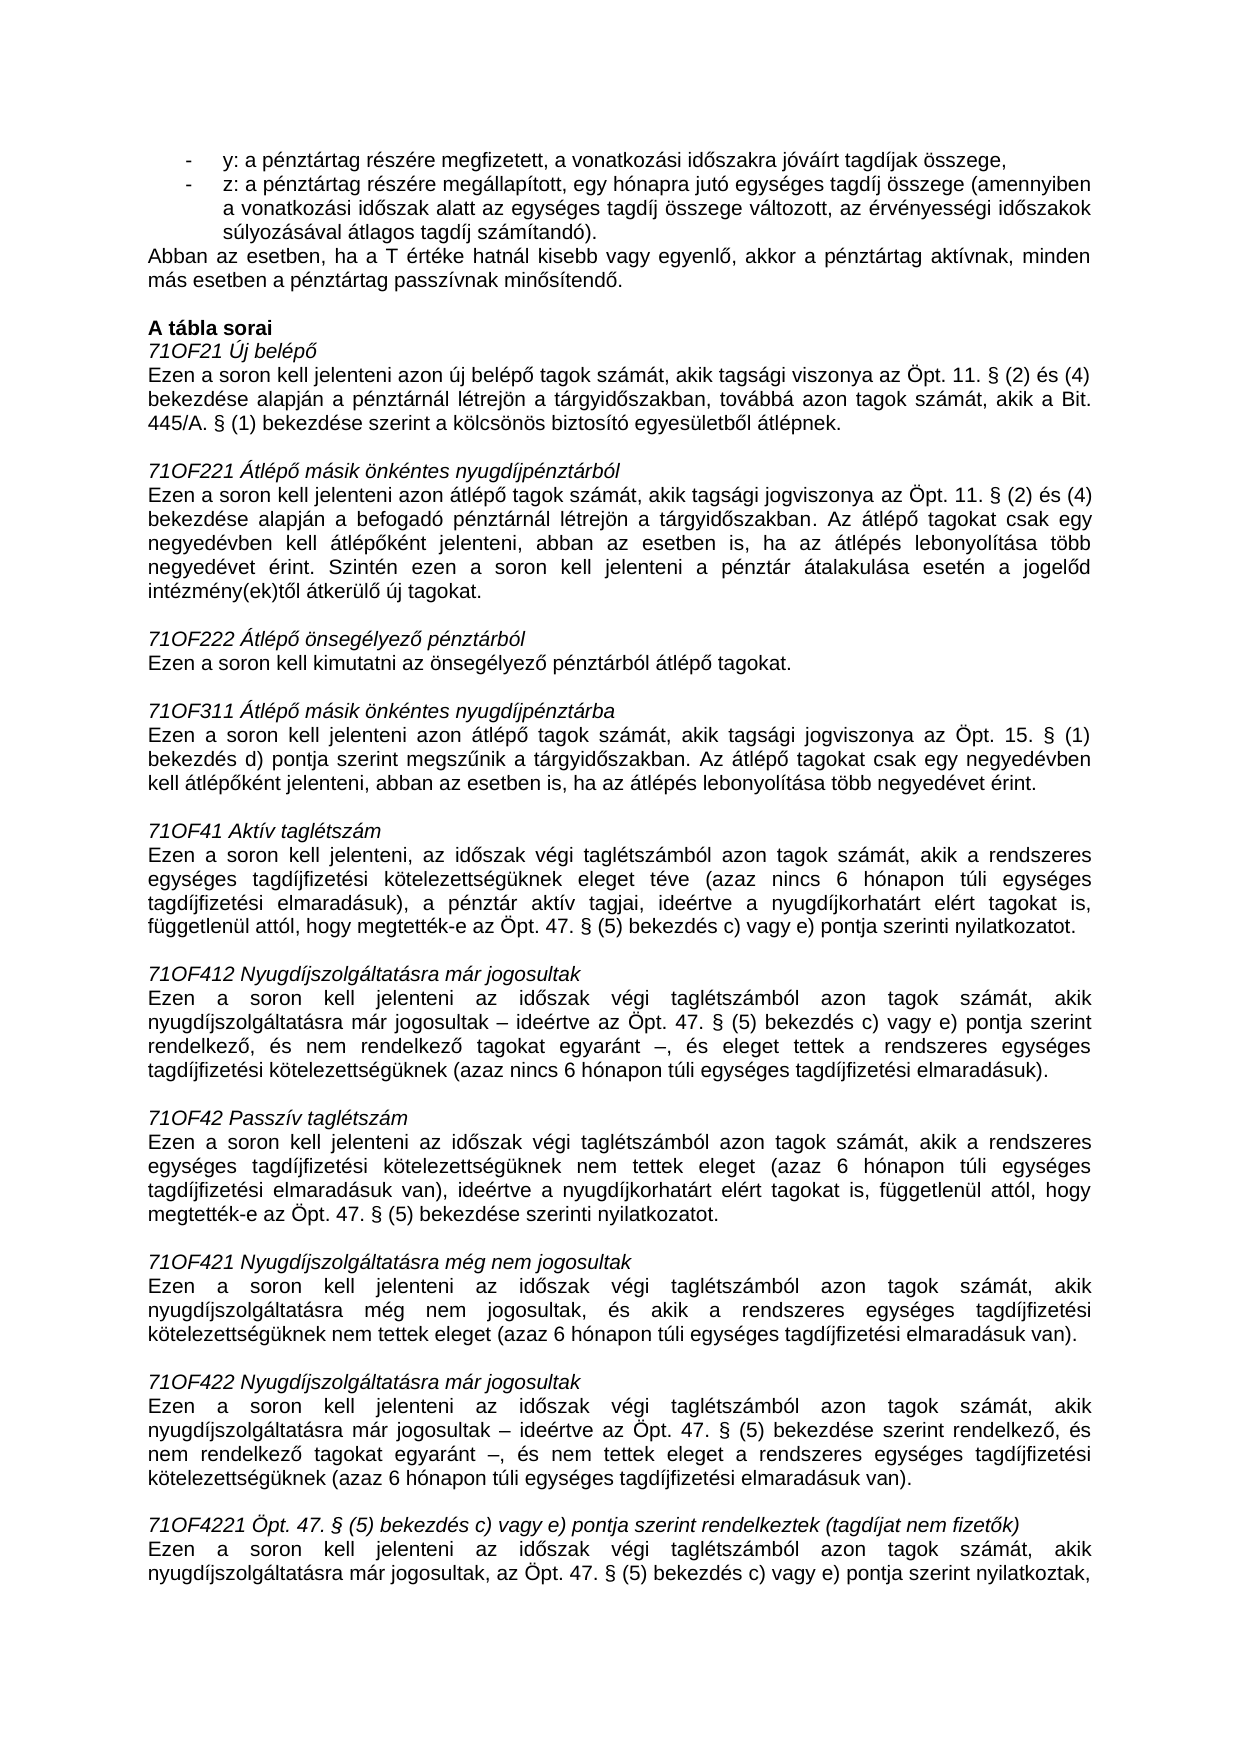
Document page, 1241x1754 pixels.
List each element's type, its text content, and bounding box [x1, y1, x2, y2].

list z: a pénztártag részére megállapított, egy hónapra jutó egységes tagdíj összege (amennyiben a vonatkozási időszak alatt az egységes tagdíj összege változott, az érvényességi időszakok súlyozásával átlagos tagdíj számítandó). [185, 172, 1093, 243]
text 71OF412 Nyugdíjszolgáltatásra már jogosultak [148, 962, 1093, 986]
text Abban az esetben, ha a T értéke hatnál kisebb vagy egyenlő, akkor a pénztártag aktívnak, minden más esetben a pénztártag passzívnak minősítendő. [148, 243, 1093, 291]
text 71OF311 Átlépő másik önkéntes nyugdíjpénztárba [148, 699, 1093, 723]
text Ezen a soron kell kimutatni az önsegélyező pénztárból átlépő tagokat. [148, 651, 1093, 675]
list y: a pénztártag részére megfizetett, a vonatkozási időszakra jóváírt tagdíjak összege, [185, 148, 1093, 172]
text Ezen a soron kell jelenteni az időszak végi taglétszámból azon tagok számát, akik nyugdíjszolgáltatásra még nem jogosultak, és akik a rendszeres egységes tagdíjfizetési kötelezettségüknek nem tettek eleget (azaz 6 hónapon túli egységes tagdíjfizetési elmaradásuk van). [148, 1274, 1093, 1346]
text A tábla sorai [148, 315, 1093, 339]
text 71OF4221 Öpt. 47. § (5) bekezdés c) vagy e) pontja szerint rendelkeztek (tagdíjat nem fizetők) [148, 1513, 1093, 1537]
text 71OF422 Nyugdíjszolgáltatásra már jogosultak [148, 1369, 1093, 1393]
text 71OF222 Átlépő önsegélyező pénztárból [148, 627, 1093, 651]
text Ezen a soron kell jelenteni az időszak végi taglétszámból azon tagok számát, akik nyugdíjszolgáltatásra már jogosultak – ideértve az Öpt. 47. § (5) bekezdése szerint rendelkező, és nem rendelkező tagokat egyaránt –, és nem tettek eleget a rendszeres egységes tagdíjfizetési kötelezettségüknek (azaz 6 hónapon túli egységes tagdíjfizetési elmaradásuk van). [148, 1393, 1093, 1489]
text Ezen a soron kell jelenteni azon átlépő tagok számát, akik tagsági jogviszonya az Öpt. 15. § (1) bekezdés d) pontja szerint megszűnik a tárgyidőszakban. Az átlépő tagokat csak egy negyedévben kell átlépőként jelenteni, abban az esetben is, ha az átlépés lebonyolítása több negyedévet érint. [148, 723, 1093, 794]
text 71OF221 Átlépő másik önkéntes nyugdíjpénztárból [148, 459, 1093, 483]
text 71OF41 Aktív taglétszám [148, 818, 1093, 842]
text Ezen a soron kell jelenteni az időszak végi taglétszámból azon tagok számát, akik nyugdíjszolgáltatásra már jogosultak – ideértve az Öpt. 47. § (5) bekezdés c) vagy e) pontja szerint rendelkező, és nem rendelkező tagokat egyaránt –, és eleget tettek a rendszeres egységes tagdíjfizetési kötelezettségüknek (azaz nincs 6 hónapon túli egységes tagdíjfizetési elmaradásuk). [148, 986, 1093, 1082]
text Ezen a soron kell jelenteni, az időszak végi taglétszámból azon tagok számát, akik a rendszeres egységes tagdíjfizetési kötelezettségüknek eleget téve (azaz nincs 6 hónapon túli egységes tagdíjfizetési elmaradásuk), a pénztár aktív tagjai, ideértve a nyugdíjkorhatárt elért tagokat is, függetlenül attól, hogy megtették-e az Öpt. 47. § (5) bekezdés c) vagy e) pontja szerinti nyilatkozatot. [148, 842, 1093, 938]
text 71OF421 Nyugdíjszolgáltatásra még nem jogosultak [148, 1250, 1093, 1274]
text Ezen a soron kell jelenteni azon új belépő tagok számát, akik tagsági viszonya az Öpt. 11. § (2) és (4) bekezdése alapján a pénztárnál létrejön a tárgyidőszakban, továbbá azon tagok számát, akik a Bit. 445/A. § (1) bekezdése szerint a kölcsönös biztosító egyesületből átlépnek. [148, 363, 1093, 435]
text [148, 1537, 1093, 1585]
text 71OF42 Passzív taglétszám [148, 1106, 1093, 1130]
text Ezen a soron kell jelenteni az időszak végi taglétszámból azon tagok számát, akik a rendszeres egységes tagdíjfizetési kötelezettségüknek nem tettek eleget (azaz 6 hónapon túli egységes tagdíjfizetési elmaradásuk van), ideértve a nyugdíjkorhatárt elért tagokat is, függetlenül attól, hogy megtették-e az Öpt. 47. § (5) bekezdése szerinti nyilatkozatot. [148, 1130, 1093, 1226]
text 71OF21 Új belépő [148, 339, 1093, 363]
text Ezen a soron kell jelenteni azon átlépő tagok számát, akik tagsági jogviszonya az Öpt. 11. § (2) és (4) bekezdése alapján a befogadó pénztárnál létrejön a tárgyidőszakban. Az átlépő tagokat csak egy negyedévben kell átlépőként jelenteni, abban az esetben is, ha az átlépés lebonyolítása több negyedévet érint. Szintén ezen a soron kell jelenteni a pénztár átalakulása esetén a jogelőd intézmény(ek)től átkerülő új tagokat. [148, 483, 1093, 603]
